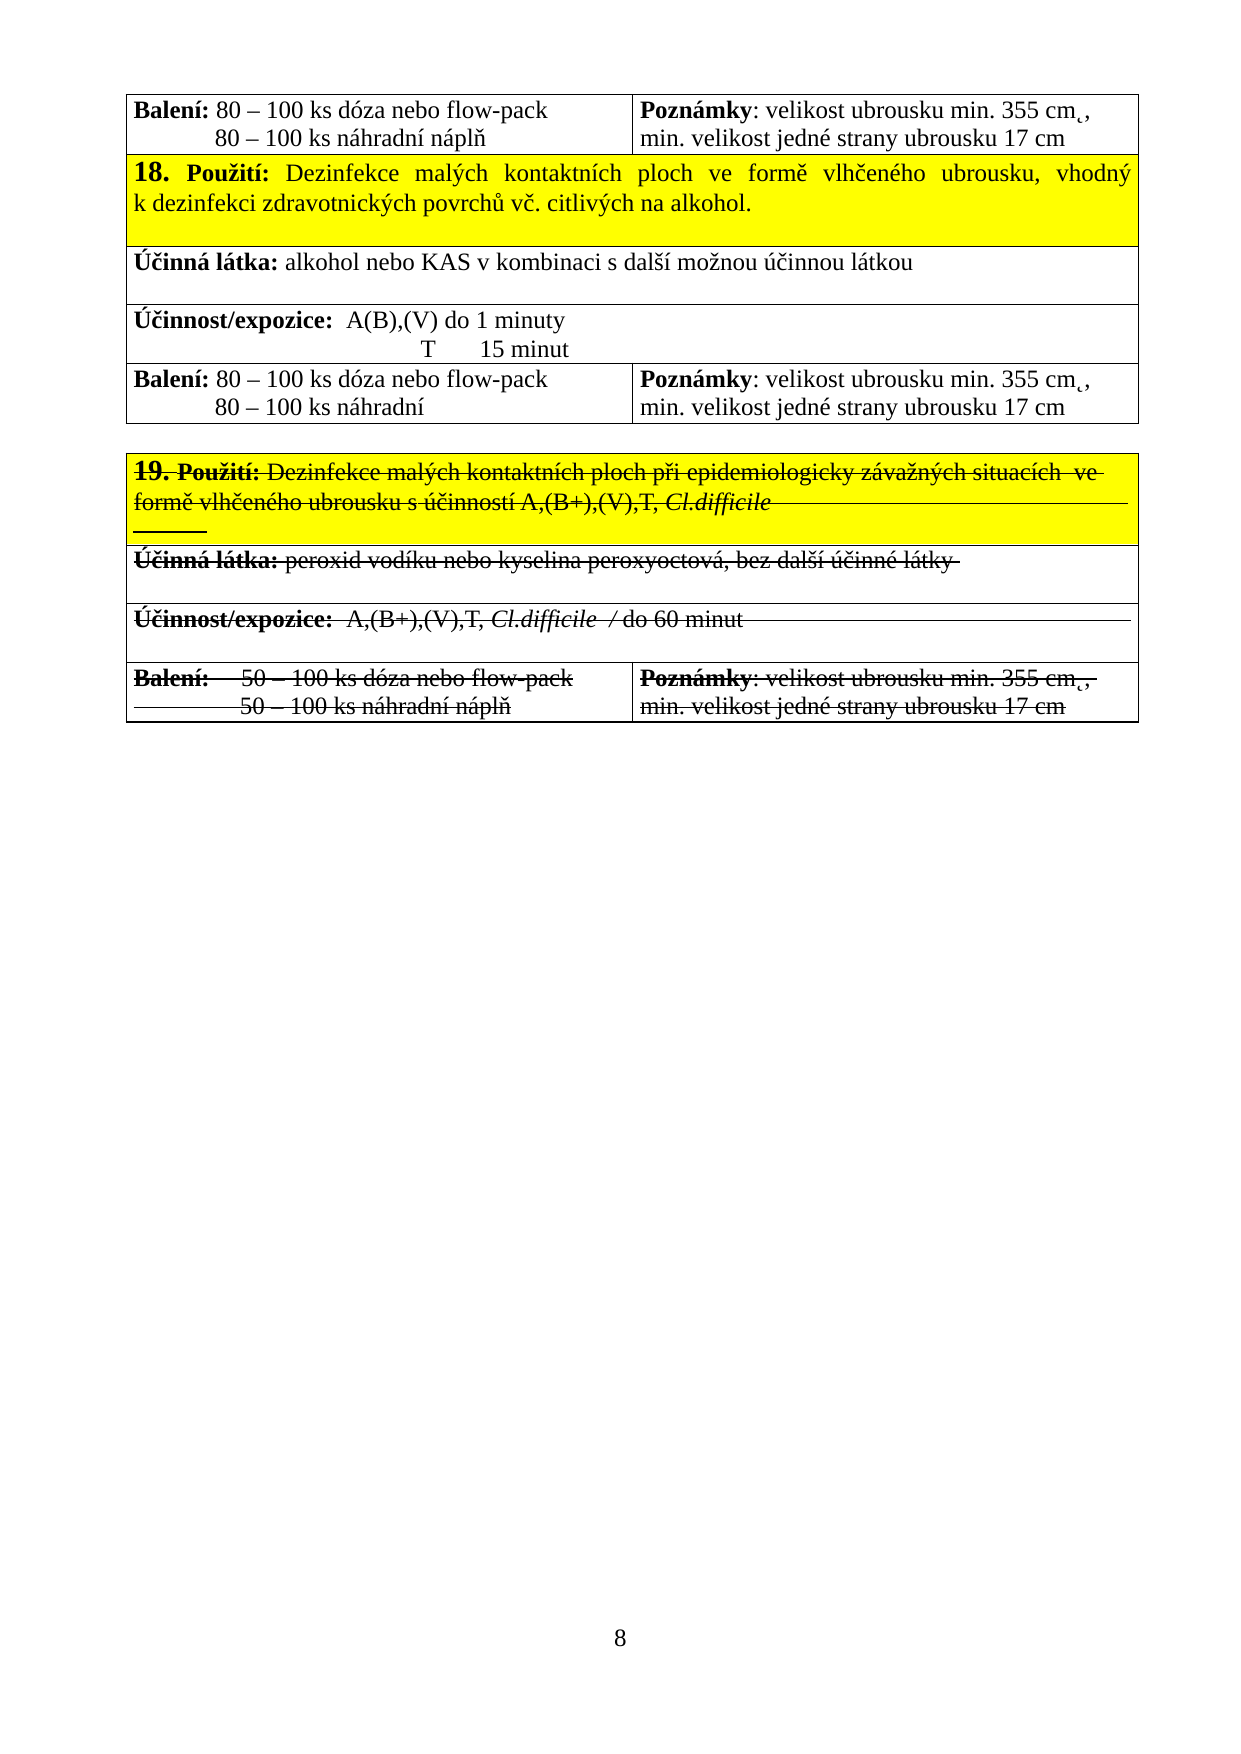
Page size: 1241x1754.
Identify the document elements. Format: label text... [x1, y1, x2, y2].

table_cell 18. Použití: Dezinfekce malých kontaktních ploch ve formě vlhčeného ubrousku, vhodný k dezinfekci zdravotnických povrchů vč. citlivých na alkohol. [127, 155, 1138, 246]
table_cell Poznámky: velikost ubrousku min. 355 cm˛, min. velikost jedné strany ubrousku 17 cm [633, 663, 1138, 721]
table_cell Poznámky: velikost ubrousku min. 355 cm˛, min. velikost jedné strany ubrousku 17 cm [633, 95, 1138, 153]
table_cell Účinná látka: peroxid vodíku nebo kyselina peroxyoctová, bez další účinné látky [127, 546, 1138, 603]
table_cell Balení: 80 – 100 ks dóza nebo flow-pack 80 – 100 ks náhradní náplň [127, 95, 632, 153]
table_cell Poznámky: velikost ubrousku min. 355 cm˛, min. velikost jedné strany ubrousku 17 cm [633, 364, 1138, 423]
table_cell Účinná látka: alkohol nebo KAS v kombinaci s další možnou účinnou látkou [127, 247, 1138, 304]
table_cell Balení: 80 – 100 ks dóza nebo flow-pack 80 – 100 ks náhradní [127, 364, 632, 423]
table_cell Účinnost/expozice: A,(B+),(V),T, Cl.difficile / do 60 minut [127, 604, 1138, 662]
table_header 19. Použití: Dezinfekce malých kontaktních ploch při epidemiologicky závažných situacích ve formě vlhčeného ubrousku s účinností A,(B+),(V),T, Cl.difficile [127, 454, 1138, 544]
table_cell Balení: 50 – 100 ks dóza nebo flow-pack 50 – 100 ks náhradní náplň [127, 663, 632, 721]
table_cell Účinnost/expozice: A(B),(V) do 1 minuty T 15 minut [127, 305, 1138, 363]
